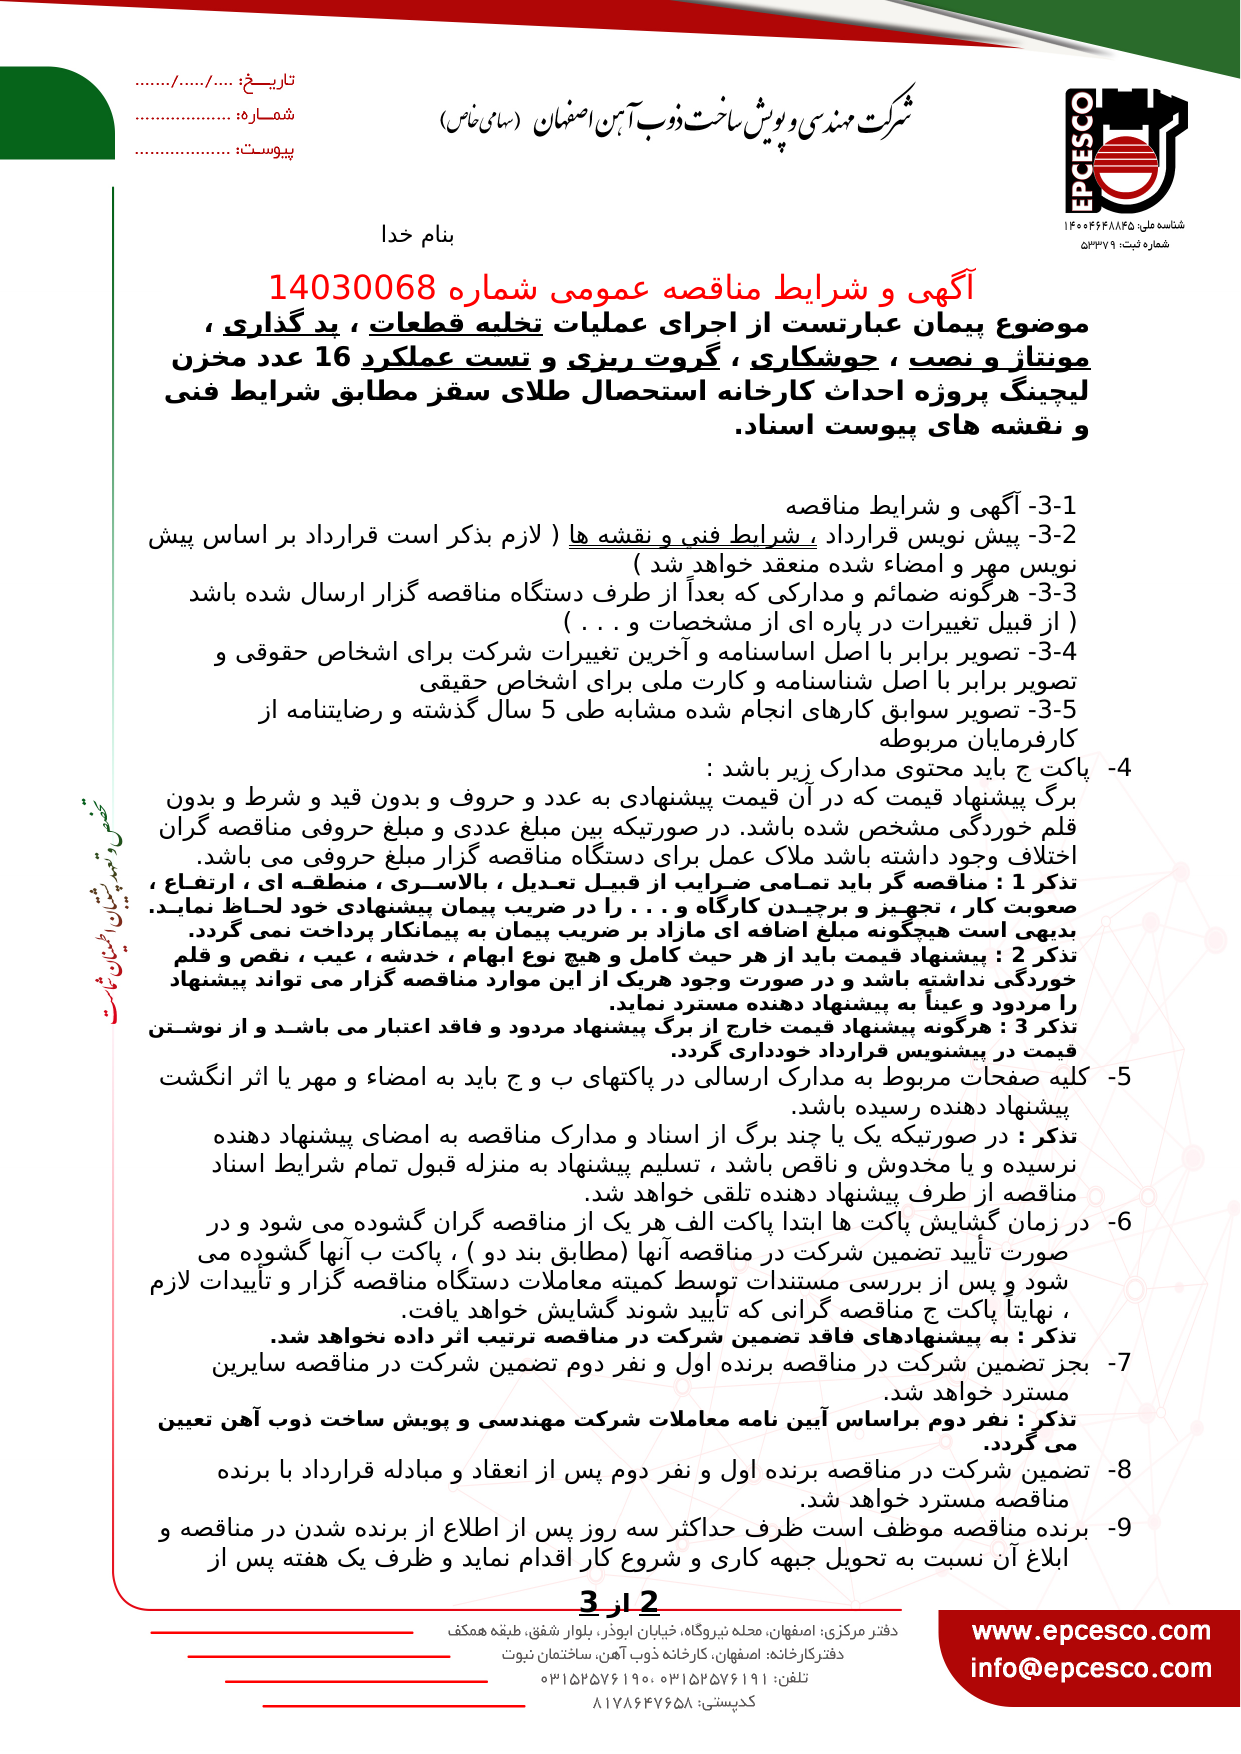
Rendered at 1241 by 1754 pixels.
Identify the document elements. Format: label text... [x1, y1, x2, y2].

text 3-5- تصویر سوابق کارهای انجام شده مشابه طی 5 سال گذشته و رضایتنامه از کارفرمایان مربوطه [148, 695, 1078, 753]
text 3-2- پیش نویس قرارداد ، شرايط فني و نقشه ها ( لازم بذکر است قرارداد بر اساس پیش نویس مهر و امضاء شده منعقد خواهد شد ) [148, 520, 1078, 578]
text تذکر 3 : هرگونه پیشنهاد قیمت خارج از برگ پیشنهاد مردود و فاقد اعتبار می باشد و از نوشتن قیمت در پیشنویس قرارداد خودداری گردد. [148, 1016, 1078, 1062]
text تذکر : به پیشنهادهای فاقد تضمین شرکت در مناقصه ترتیب اثر داده نخواهد شد. [148, 1324, 1078, 1348]
list در زمان گشایش پاکت ها ابتدا پاکت الف هر یک از مناقصه گران گشوده می شود و در صورت تأیید تضمین شرکت در مناقصه آنها (مطابق بند دو ) ، پاکت ب آنها گشوده می شود و پس از بررسی مستندات توسط کمیته معاملات دستگاه مناقصه گزار و تأییدات لازم ، نهایتاً پاکت ج مناقصه گرانی که تأیید شوند گشایش خواهد یافت. [148, 1207, 1107, 1324]
text تذکر 1 : مناقصه گر باید تمامی ضرایب از قبیل تعدیل ، بالاسـری ، منطقه ای ، ارتفاع ، صعوبت کار ، تجهـیز و برچیـدن کارگاه و . . . را در ضریب پیمان پیشنهادی خود لحاظ نماید. بدیهی است هیچگونه مبلغ اضافه ای مازاد بر ضریب پیمان به پیمانکار پرداخت نمی گردد. [148, 870, 1078, 943]
text تذکر : در صورتیکه یک یا چند برگ از اسناد و مدارک مناقصه به امضای پیشنهاد دهنده نرسیده و یا مخدوش و ناقص باشد ، تسلیم پیشنهاد به منزله قبول تمام شرایط اسناد مناقصه از طرف پیشنهاد دهنده تلقی خواهد شد. [148, 1120, 1078, 1207]
text 3-4- تصویر برابر با اصل اساسنامه و آخرین تغییرات شرکت برای اشخاص حقوقی و تصویر برابر با اصل شناسنامه و کارت ملی برای اشخاص حقیقی [148, 637, 1078, 695]
list کلیه صفحات مربوط به مدارک ارسالی در پاکتهای ب و ج باید به امضاء و مهر یا اثر انگشت پیشنهاد دهنده رسیده باشد. [148, 1062, 1107, 1120]
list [148, 1514, 1107, 1572]
list تضمین شرکت در مناقصه برنده اول و نفر دوم پس از انعقاد و مبادله قرارداد با برنده مناقصه مسترد خواهد شد. [148, 1455, 1107, 1514]
text 3-3- هرگونه ضمائم و مدارکی که بعداً از طرف دستگاه مناقصه گزار ارسال شده باشد ( از قبیل تغییرات در پاره ای از مشخصات و . . . ) [148, 578, 1078, 637]
picture [0, 0, 1241, 1751]
text 3-1- آگهی و شرایط مناقصه [148, 491, 1078, 520]
list پاکت ج باید محتوی مدارک زیر باشد : [148, 753, 1107, 782]
text تذکر 2 : پیشنهاد قیمت باید از هر حیث کامل و هیچ نوع ابهام ، خدشه ، عیب ، نقص و قلم خوردگی نداشته باشد و در صورت وجود هریک از این موارد مناقصه گزار می تواند پیشنهاد را مردود و عیناً به پیشنهاد دهنده مسترد نماید. [148, 943, 1078, 1016]
list بجز تضمین شرکت در مناقصه برنده اول و نفر دوم تضمین شرکت در مناقصه سایرین مسترد خواهد شد. [148, 1348, 1107, 1407]
text برگ پیشنهاد قیمت که در آن قیمت پیشنهادی به عدد و حروف و بدون قید و شرط و بدون قلم خوردگی مشخص شده باشد. در صورتیکه بین مبلغ عددی و مبلغ حروفی مناقصه گران اختلاف وجود داشته باشد ملاک عمل برای دستگاه مناقصه گزار مبلغ حروفی می باشد. [148, 782, 1078, 870]
text تذکر : نفر دوم براساس آیین نامه معاملات شرکت مهندسی و پویش ساخت ذوب آهن تعیین می گردد. [148, 1407, 1078, 1455]
